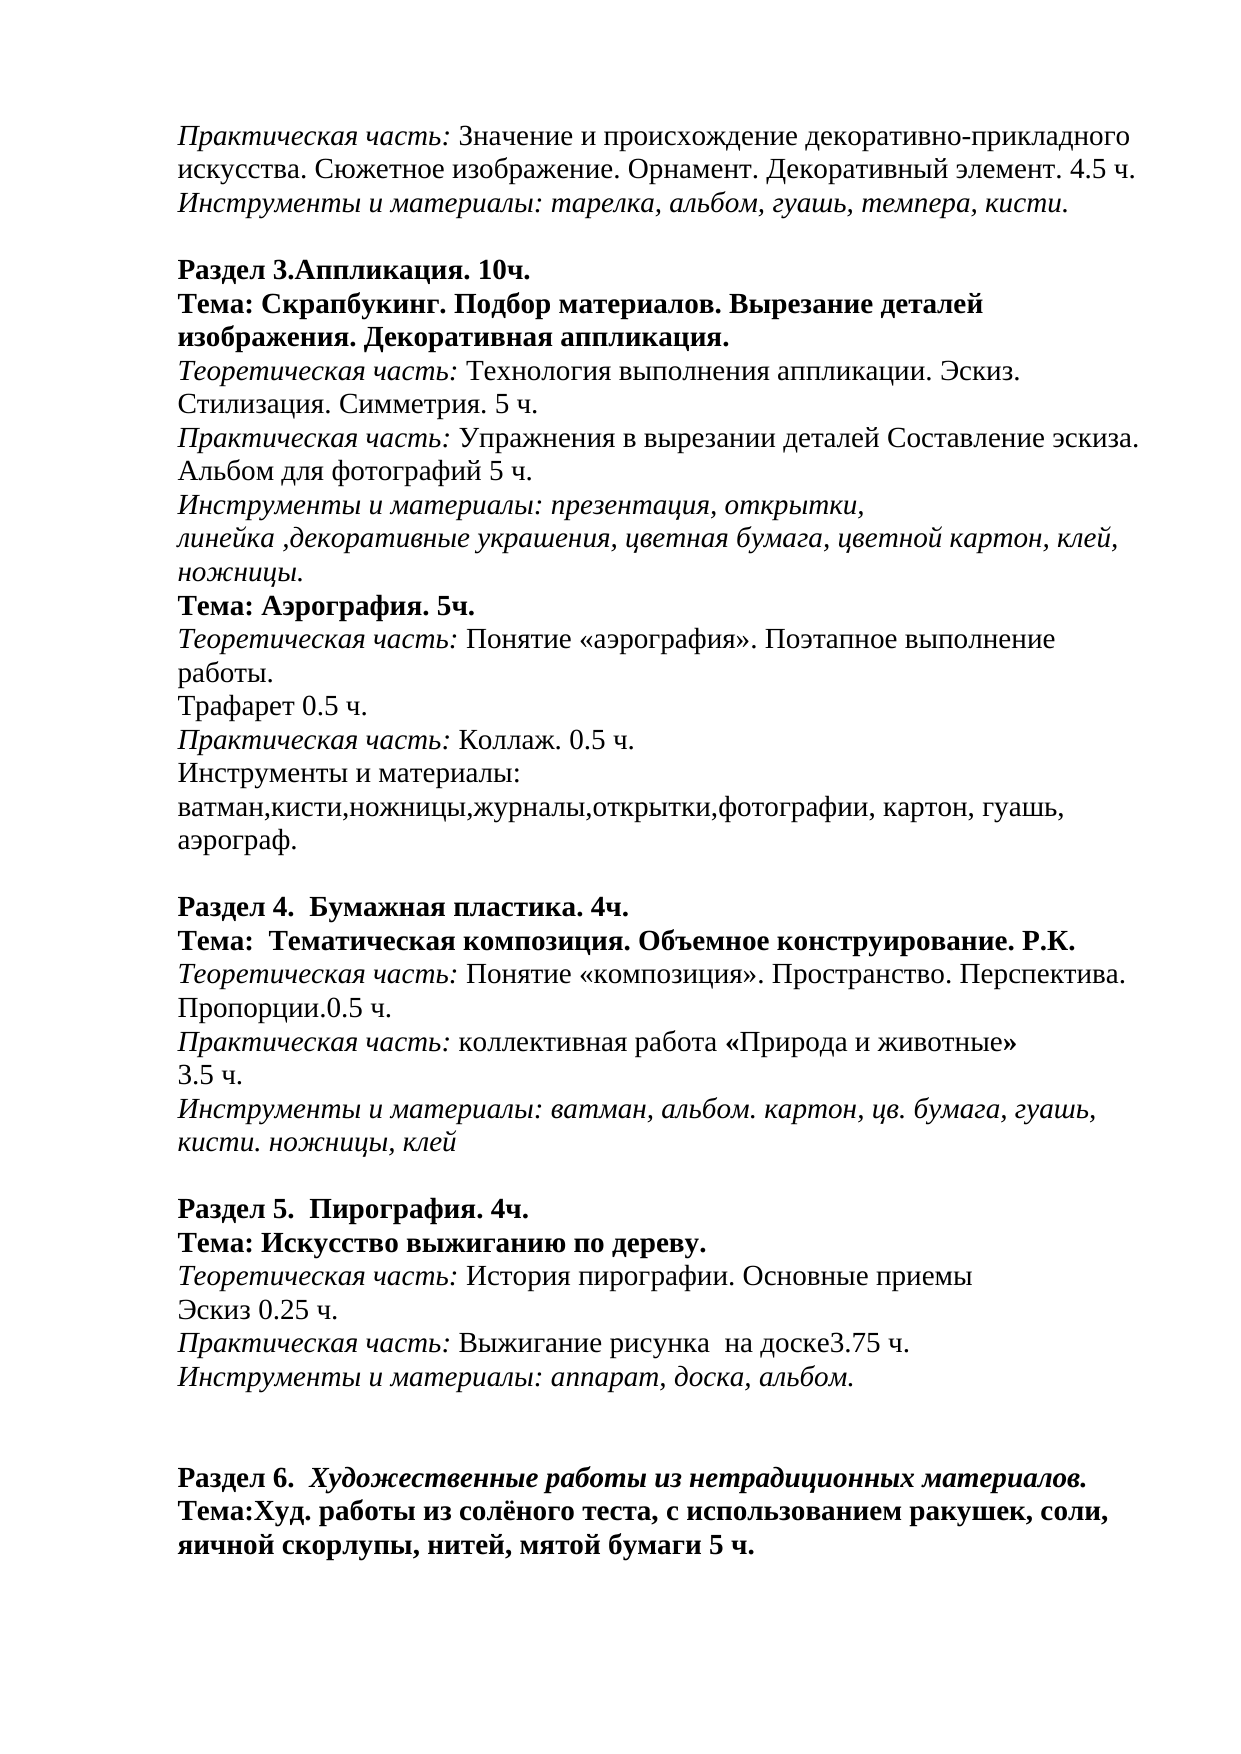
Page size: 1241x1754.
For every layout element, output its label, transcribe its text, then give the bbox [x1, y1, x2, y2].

text Инструменты и материалы: тарелка, альбом, гуашь, темпера, кисти. [177, 185, 1152, 219]
text Теоретическая часть: Понятие «аэрография». Поэтапное выполнение работы. [177, 621, 1152, 688]
text Тема: Искусство выжиганию по дереву. [177, 1225, 1152, 1258]
text Тема: Скрапбукинг. Подбор материалов. Вырезание деталей изображения. Декоративная аппликация. [177, 286, 1152, 353]
text Практическая часть: Выжигание рисунка на доске3.75 ч. [177, 1326, 1152, 1359]
text Инструменты и материалы: ватман,кисти,ножницы,журналы,открытки,фотографии, картон, гуашь, аэрограф. [177, 755, 1152, 856]
text Тема: Тематическая композиция. Объемное конструирование. Р.К. [177, 923, 1152, 957]
text Тема: Аэрография. 5ч. [177, 588, 1152, 621]
text Тема:Худ. работы из солёного теста, с использованием ракушек, соли, яичной скорлупы, нитей, мятой бумаги 5 ч. [177, 1493, 1152, 1560]
text Инструменты и материалы: презентация, открытки, линейка ,декоративные украшения, цветная бумага, цветной картон, клей, ножницы. [177, 487, 1152, 588]
text Раздел 6. Художественные работы из нетрадиционных материалов. [177, 1460, 1152, 1493]
text Эскиз 0.25 ч. [177, 1292, 1152, 1326]
text Раздел 4. Бумажная пластика. 4ч. [177, 889, 1152, 923]
text Теоретическая часть: Понятие «композиция». Пространство. Перспектива. Пропорции.0.5 ч. [177, 957, 1152, 1024]
text Практическая часть: Значение и происхождение декоративно-прикладного искусства. Сюжетное изображение. Орнамент. Декоративный элемент. 4.5 ч. [177, 118, 1152, 185]
text Практическая часть: Коллаж. 0.5 ч. [177, 722, 1152, 755]
text Инструменты и материалы: ватман, альбом. картон, цв. бумага, гуашь, кисти. ножницы, клей [177, 1091, 1152, 1158]
text Раздел 5. Пирография. 4ч. [177, 1191, 1152, 1225]
text Трафарет 0.5 ч. [177, 688, 1152, 722]
text Инструменты и материалы: аппарат, доска, альбом. [177, 1359, 1152, 1393]
text Теоретическая часть: Технология выполнения аппликации. Эскиз. Стилизация. Симметрия. 5 ч. [177, 353, 1152, 420]
text 3.5 ч. [177, 1057, 1152, 1091]
text Теоретическая часть: История пирографии. Основные приемы [177, 1258, 1152, 1292]
text Альбом для фотографий 5 ч. [177, 453, 1152, 487]
text Практическая часть: коллективная работа «Природа и животные» [177, 1024, 1152, 1057]
text Раздел 3.Аппликация. 10ч. [177, 252, 1152, 286]
text Практическая часть: Упражнения в вырезании деталей Составление эскиза. [177, 420, 1152, 453]
